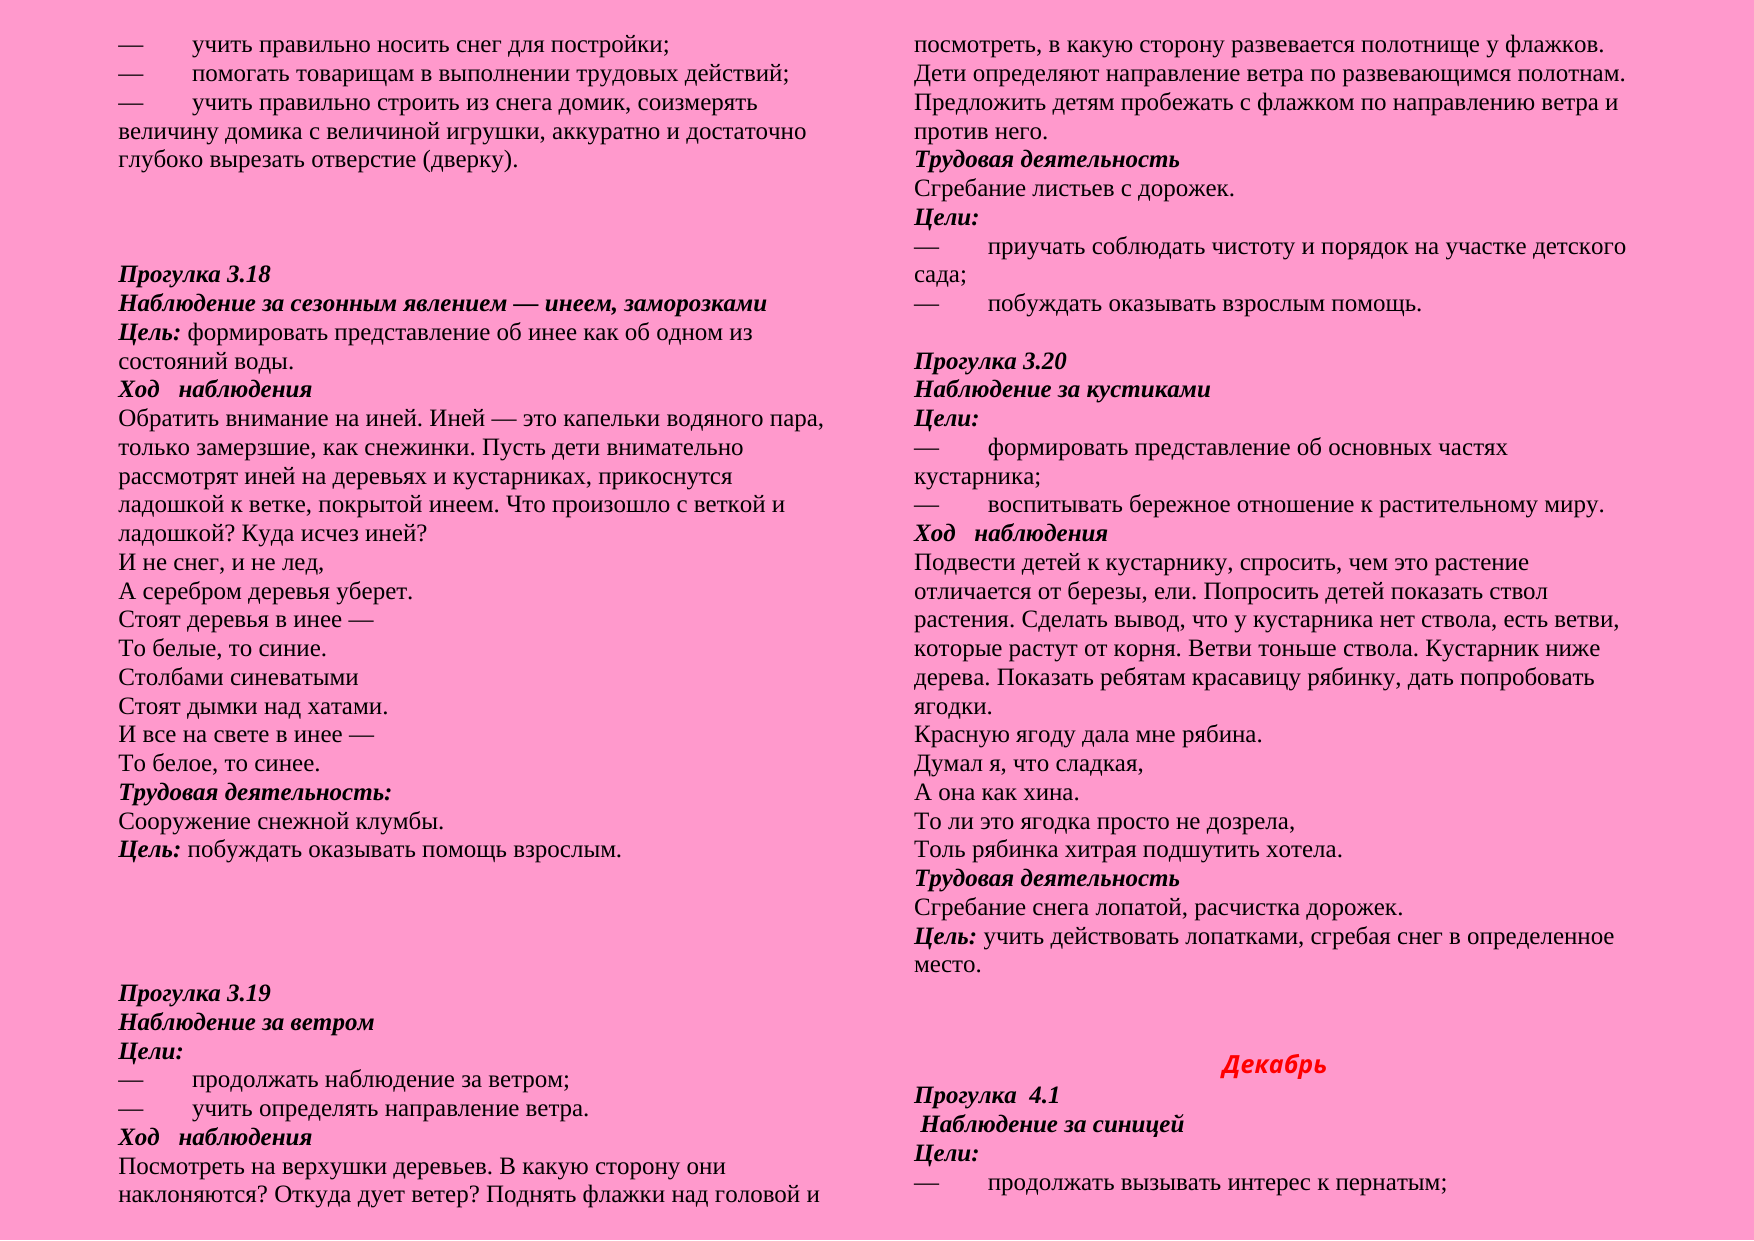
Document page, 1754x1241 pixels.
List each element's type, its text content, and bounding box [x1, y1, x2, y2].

text Прогулка 3.19 [118, 978, 840, 1007]
text Столбами синеватыми [118, 662, 840, 691]
text — учить правильно строить из снега домик, соизмерять величину домика с величиной игрушки, аккуратно и достаточно глубоко вырезать отверстие (дверку). [118, 87, 840, 173]
text Декабрь [914, 1046, 1636, 1081]
text Сгребание листьев с дорожек. [914, 173, 1636, 202]
text Цели: [914, 403, 1636, 432]
text — воспитывать бережное отношение к растительному миру. [914, 489, 1636, 518]
text Посмотреть на верхушки деревьев. В какую сторону они наклоняются? Откуда дует ветер? Поднять флажки над головой и посмотреть, в какую сторону развевается полотнище у флажков. Дети определяют направление ветра по развевающимся полотнам. Предложить детям пробежать с флажком по направлению ветра и против него. [914, 29, 1636, 144]
text Наблюдение за синицей [914, 1109, 1636, 1138]
text Сооружение снежной клумбы. [118, 806, 840, 834]
text Ход наблюдения [118, 374, 840, 403]
text Цель: учить действовать лопатками, сгребая снег в определенное место. [914, 921, 1636, 978]
text Стоят деревья в инее — [118, 604, 840, 633]
text — побуждать оказывать взрослым помощь. [914, 288, 1636, 317]
text Ход наблюдения [118, 1122, 840, 1151]
text Посмотреть на верхушки деревьев. В какую сторону они наклоняются? Откуда дует ветер? Поднять флажки над головой и посмотреть, в какую сторону развевается полотнище у флажков. Дети определяют направление ветра по развевающимся полотнам. Предложить детям пробежать с флажком по направлению ветра и против него. [118, 1151, 840, 1208]
text Ход наблюдения [914, 518, 1636, 547]
text Прогулка 4.1 [914, 1081, 1636, 1109]
text Наблюдение за ветром [118, 1007, 840, 1036]
text То ли это ягодка просто не дозрела, [914, 806, 1636, 834]
text То белые, то синие. [118, 633, 840, 662]
text — учить правильно носить снег для постройки; [118, 29, 840, 58]
text Наблюдение за кустиками [914, 374, 1636, 403]
text — формировать представление об основных частях кустарника; [914, 432, 1636, 489]
text Цели: [914, 1138, 1636, 1167]
text А она как хина. [914, 777, 1636, 806]
text — приучать соблюдать чистоту и порядок на участке детского сада; [914, 231, 1636, 288]
text Прогулка 3.20 [914, 346, 1636, 374]
text — помогать товарищам в выполнении трудовых действий; [118, 58, 840, 87]
text То белое, то синее. [118, 748, 840, 777]
text Прогулка 3.18 [118, 259, 840, 288]
text Трудовая деятельность [914, 863, 1636, 892]
text — продолжать вызывать интерес к пернатым; [914, 1167, 1636, 1196]
text Цель: побуждать оказывать помощь взрослым. [118, 834, 840, 863]
text И все на свете в инее — [118, 719, 840, 748]
text Подвести детей к кустарнику, спросить, чем это растение отличается от березы, ели. Попросить детей показать ствол растения. Сделать вывод, что у кустарника нет ствола, есть ветви, которые растут от корня. Ветви тоньше ствола. Кустарник ниже дерева. Показать ребятам красавицу рябинку, дать попробовать ягодки. [914, 547, 1636, 719]
text Цель: формировать представление об инее как об одном из состояний воды. [118, 317, 840, 374]
text Цели: [914, 202, 1636, 231]
text А серебром деревья уберет. [118, 576, 840, 604]
text Стоят дымки над хатами. [118, 691, 840, 719]
text Толь рябинка хитрая подшутить хотела. [914, 834, 1636, 863]
text — продолжать наблюдение за ветром; [118, 1064, 840, 1093]
text Красную ягоду дала мне рябина. [914, 719, 1636, 748]
text — учить определять направление ветра. [118, 1093, 840, 1122]
text Обратить внимание на иней. Иней — это капельки водяного пара, только замерзшие, как снежинки. Пусть дети внимательно рассмотрят иней на деревьях и кустарниках, прикоснутся ладошкой к ветке, покрытой инеем. Что произошло с веткой и ладошкой? Куда исчез иней? [118, 403, 840, 547]
text Трудовая деятельность: [118, 777, 840, 806]
text Сгребание снега лопатой, расчистка дорожек. [914, 892, 1636, 921]
text Наблюдение за сезонным явлением — инеем, заморозками [118, 288, 840, 317]
text Цели: [118, 1036, 840, 1064]
text И не снег, и не лед, [118, 547, 840, 576]
text Трудовая деятельность [914, 144, 1636, 173]
text Думал я, что сладкая, [914, 748, 1636, 777]
